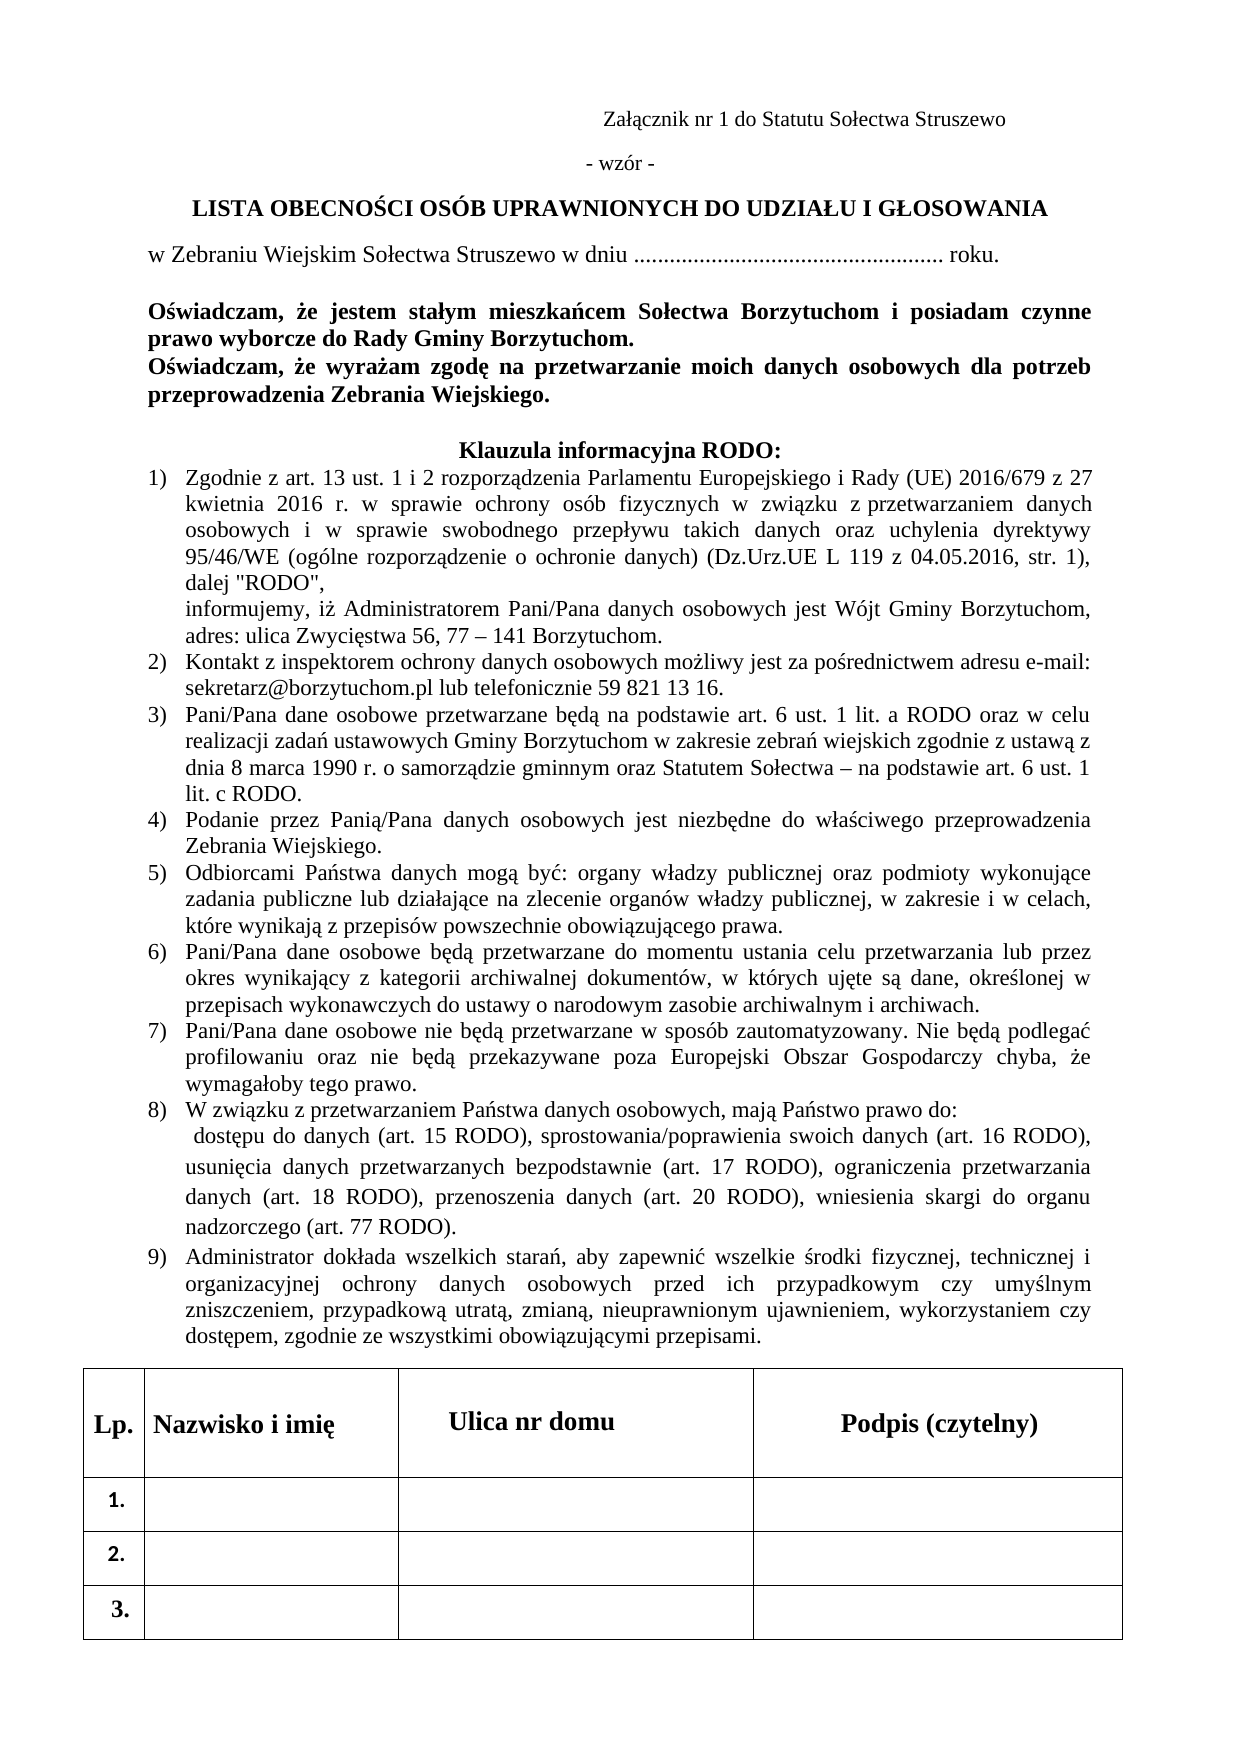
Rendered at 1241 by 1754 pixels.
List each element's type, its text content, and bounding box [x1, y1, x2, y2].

table_cell [145, 1478, 398, 1531]
table_header Lp. [84, 1369, 144, 1477]
table_cell [754, 1478, 1122, 1531]
list Administrator dokłada wszelkich starań, aby zapewnić wszelkie środki fizycznej, technicznej i organizacyjnej ochrony danych osobowych przed ich przypadkowym czy umyślnym zniszczeniem, przypadkową utratą, zmianą, nieuprawnionym ujawnieniem, wykorzystaniem czy dostępem, zgodnie ze wszystkimi obowiązującymi przepisami. [148, 1243, 1092, 1349]
table_header Podpis (czytelny) [754, 1369, 1122, 1477]
table_header Nazwisko i imię [145, 1369, 398, 1477]
list informujemy, iż Administratorem Pani/Pana danych osobowych jest Wójt Gminy Borzytuchom, adres: ulica Zwycięstwa 56, 77 – 141 Borzytuchom. [185, 595, 1092, 648]
list Odbiorcami Państwa danych mogą być: organy władzy publicznej oraz podmioty wykonujące zadania publiczne lub działające na zlecenie organów władzy publicznej, w zakresie i w celach, które wynikają z przepisów powszechnie obowiązującego prawa. [148, 859, 1092, 938]
text Oświadczam, że jestem stałym mieszkańcem Sołectwa Borzytuchom i posiadam czynne prawo wyborcze do Rady Gminy Borzytuchom. [148, 297, 1092, 352]
text - wzór - [148, 150, 1092, 175]
text Załącznik nr 1 do Statutu Sołectwa Struszewo [443, 106, 1092, 132]
table_header Ulica nr domu [399, 1369, 753, 1477]
text Klauzula informacyjna RODO: [148, 436, 1092, 464]
table_cell [399, 1478, 753, 1531]
text w Zebraniu Wiejskim Sołectwa Struszewo w dniu .................................................... roku. [148, 241, 1092, 268]
list W związku z przetwarzaniem Państwa danych osobowych, mają Państwo prawo do: [148, 1096, 1092, 1122]
text LISTA OBECNOŚCI OSÓB UPRAWNIONYCH DO UDZIAŁU I GŁOSOWANIA [148, 194, 1092, 222]
table_cell [754, 1532, 1122, 1585]
list Pani/Pana dane osobowe przetwarzane będą na podstawie art. 6 ust. 1 lit. a RODO oraz w celu realizacji zadań ustawowych Gminy Borzytuchom w zakresie zebrań wiejskich zgodnie z ustawą z dnia 8 marca 1990 r. o samorządzie gminnym oraz Statutem Sołectwa – na podstawie art. 6 ust. 1 lit. c RODO. [148, 701, 1092, 806]
list Pani/Pana dane osobowe nie będą przetwarzane w sposób zautomatyzowany. Nie będą podlegać profilowaniu oraz nie będą przekazywane poza Europejski Obszar Gospodarczy chyba, że wymagałoby tego prawo. [148, 1017, 1092, 1096]
table_cell [754, 1586, 1122, 1639]
table_cell 2. [84, 1532, 144, 1585]
table_cell [145, 1532, 398, 1585]
text Oświadczam, że wyrażam zgodę na przetwarzanie moich danych osobowych dla potrzeb przeprowadzenia Zebrania Wiejskiego. [148, 352, 1092, 407]
table_cell 1. [84, 1478, 144, 1531]
list Podanie przez Panią/Pana danych osobowych jest niezbędne do właściwego przeprowadzenia Zebrania Wiejskiego. [148, 806, 1092, 859]
table_cell [399, 1532, 753, 1585]
table_cell [399, 1586, 753, 1639]
table_cell [145, 1586, 398, 1639]
list Kontakt z inspektorem ochrony danych osobowych możliwy jest za pośrednictwem adresu e-mail: sekretarz@borzytuchom.pl lub telefonicznie 59 821 13 16. [148, 648, 1092, 701]
table_cell 3. [84, 1586, 144, 1639]
list Pani/Pana dane osobowe będą przetwarzane do momentu ustania celu przetwarzania lub przez okres wynikający z kategorii archiwalnej dokumentów, w których ujęte są dane, określonej w przepisach wykonawczych do ustawy o narodowym zasobie archiwalnym i archiwach. [148, 938, 1092, 1017]
list Zgodnie z art. 13 ust. 1 i 2 rozporządzenia Parlamentu Europejskiego i Rady (UE) 2016/679 z 27 kwietnia 2016 r. w sprawie ochrony osób fizycznych w związku z przetwarzaniem danych osobowych i w sprawie swobodnego przepływu takich danych oraz uchylenia dyrektywy 95/46/WE (ogólne rozporządzenie o ochronie danych) (Dz.Urz.UE L 119 z 04.05.2016, str. 1), dalej "RODO", [148, 464, 1092, 595]
list dostępu do danych (art. 15 RODO), sprostowania/poprawienia swoich danych (art. 16 RODO), usunięcia danych przetwarzanych bezpodstawnie (art. 17 RODO), ograniczenia przetwarzania danych (art. 18 RODO), przenoszenia danych (art. 20 RODO), wniesienia skargi do organu nadzorczego (art. 77 RODO). [185, 1122, 1092, 1239]
